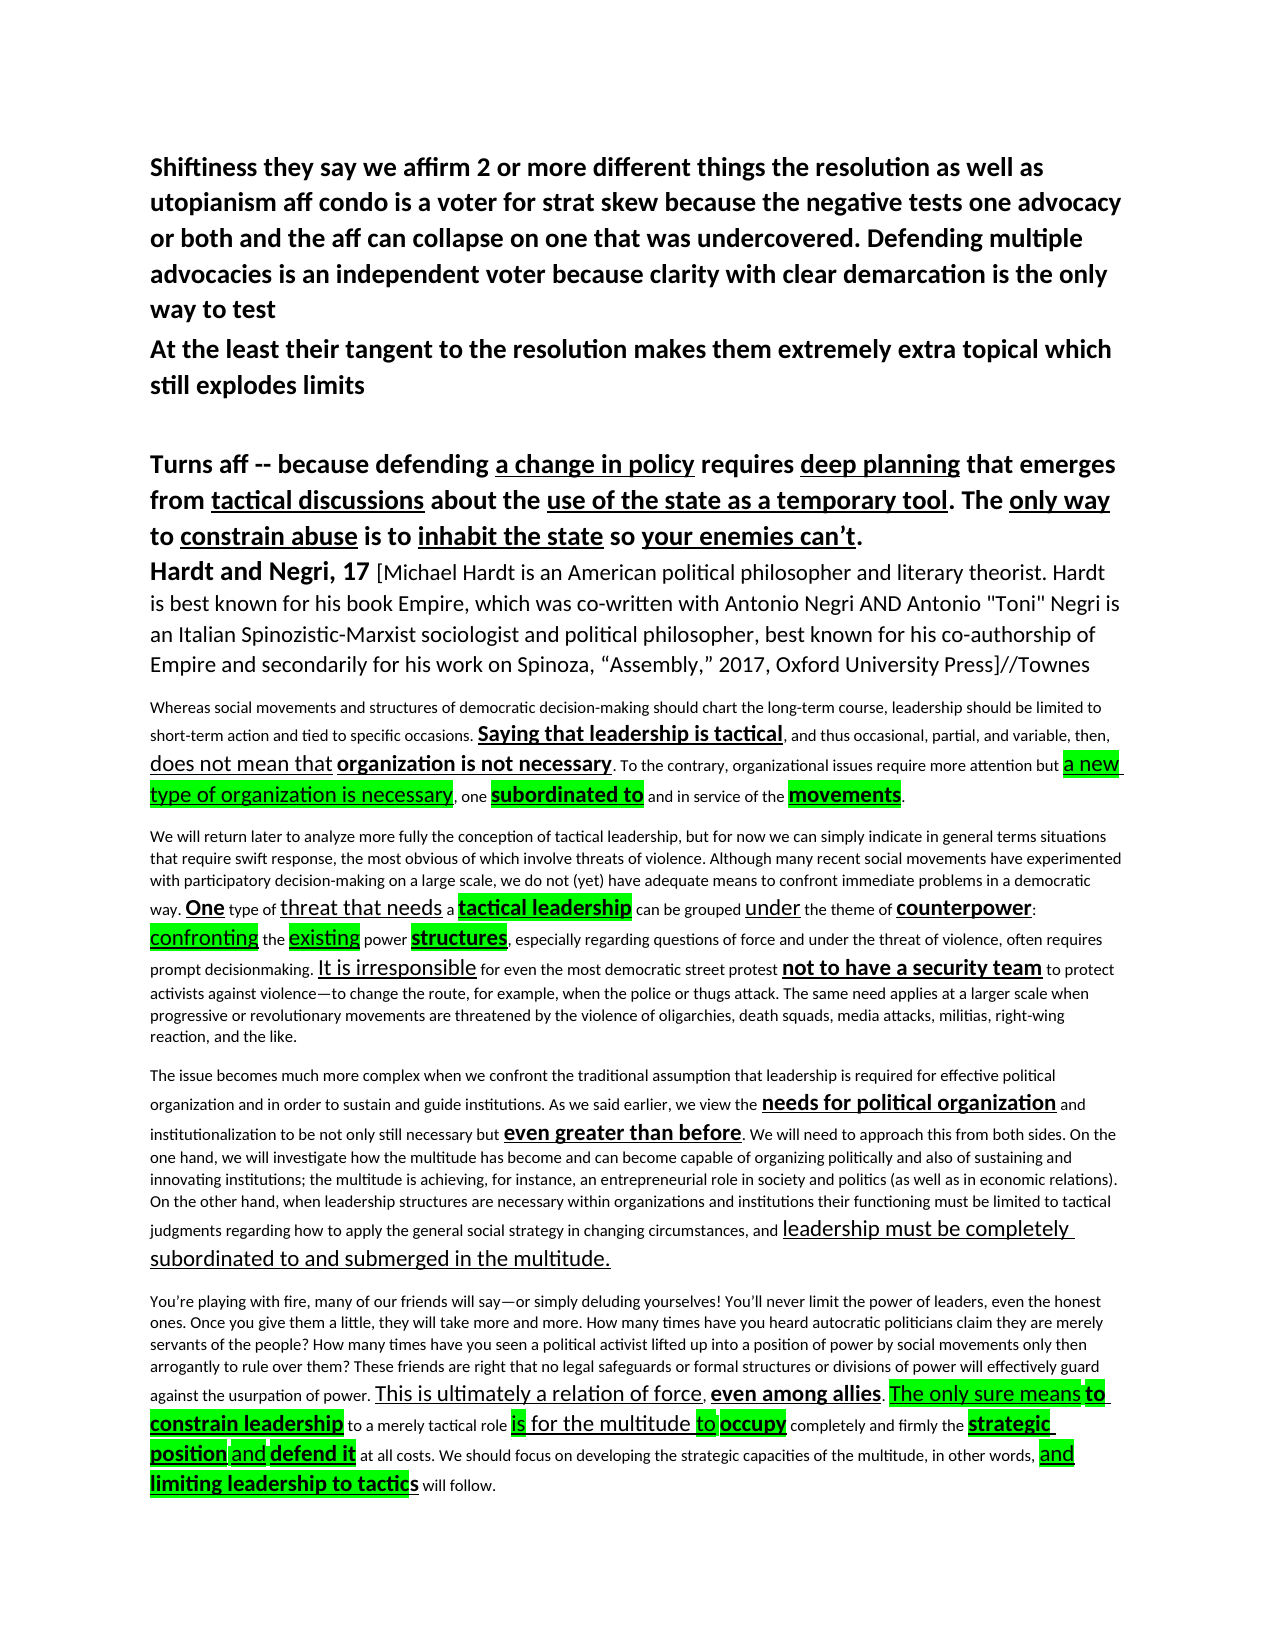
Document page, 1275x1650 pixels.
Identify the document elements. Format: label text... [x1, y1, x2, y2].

subtitle At the least their tangent to the resolution makes them extremely extra topical which still explodes limits [150, 332, 1125, 401]
subtitle Shiftiness they say we affirm 2 or more different things the resolution as well as utopianism aff condo is a voter for strat skew because the negative tests one advocacy or both and the aff can collapse on one that was undercovered. Defending multiple advocacies is an independent voter because clarity with clear demarcation is the only way to test [150, 150, 1125, 326]
text The issue becomes much more complex when we confront the traditional assumption that leadership is required for effective political organization and in order to sustain and guide institutions. As we said earlier, we view the needs for political organization and institutionalization to be not only still necessary but even greater than before. We will need to approach this from both sides. On the one hand, we will investigate how the multitude has become and can become capable of organizing politically and also of sustaining and innovating institutions; the multitude is achieving, for instance, an entrepreneurial role in society and politics (as well as in economic relations). On the other hand, when leadership structures are necessary within organizations and institutions their functioning must be limited to tactical judgments regarding how to apply the general social strategy in changing circumstances, and leadership must be completely subordinated to and submerged in the multitude. [150, 1065, 1125, 1272]
subtitle Turns aff -- because defending a change in policy requires deep planning that emerges from tactical discussions about the use of the state as a temporary tool. The only way to constrain abuse is to inhabit the state so your enemies can’t. [150, 447, 1125, 552]
text You’re playing with fire, many of our friends will say—or simply deluding yourselves! You’ll never limit the power of leaders, even the honest ones. Once you give them a little, they will take more and more. How many times have you heard autocratic politicians claim they are merely servants of the people? How many times have you seen a political activist lifted up into a position of power by social movements only then arrogantly to rule over them? These friends are right that no legal safeguards or formal structures or divisions of power will effectively guard against the usurpation of power. This is ultimately a relation of force, even among allies. The only sure means to constrain leadership to a merely tactical role is for the multitude to occupy completely and firmly the strategic position and defend it at all costs. We should focus on developing the strategic capacities of the multitude, in other words, and limiting leadership to tactics will follow. [150, 1291, 1125, 1498]
text We will return later to analyze more fully the conception of tactical leadership, but for now we can simply indicate in general terms situations that require swift response, the most obvious of which involve threats of violence. Although many recent social movements have experimented with participatory decision-making on a large scale, we do not (yet) have adequate means to confront immediate problems in a democratic way. One type of threat that needs a tactical leadership can be grouped under the theme of counterpower: confronting the existing power structures, especially regarding questions of force and under the threat of violence, often requires prompt decisionmaking. It is irresponsible for even the most democratic street protest not to have a security team to protect activists against violence—to change the route, for example, when the police or thugs attack. The same need applies at a larger scale when progressive or revolutionary movements are threatened by the violence of oligarchies, death squads, media attacks, militias, right-wing reaction, and the like. [150, 827, 1125, 1047]
text Whereas social movements and structures of democratic decision-making should chart the long-term course, leadership should be limited to short-term action and tied to specific occasions. Saying that leadership is tactical, and thus occasional, partial, and variable, then, does not mean that organization is not necessary. To the contrary, organizational issues require more attention but a new type of organization is necessary, one subordinated to and in service of the movements. [150, 697, 1125, 808]
text Hardt and Negri, 17 [Michael Hardt is an American political philosopher and literary theorist. Hardt is best known for his book Empire, which was co-written with Antonio Negri AND Antonio "Toni" Negri is an Italian Spinozistic-Marxist sociologist and political philosopher, best known for his co-authorship of Empire and secondarily for his work on Spinoza, “Assembly,” 2017, Oxford University Press]//Townes [150, 554, 1125, 678]
